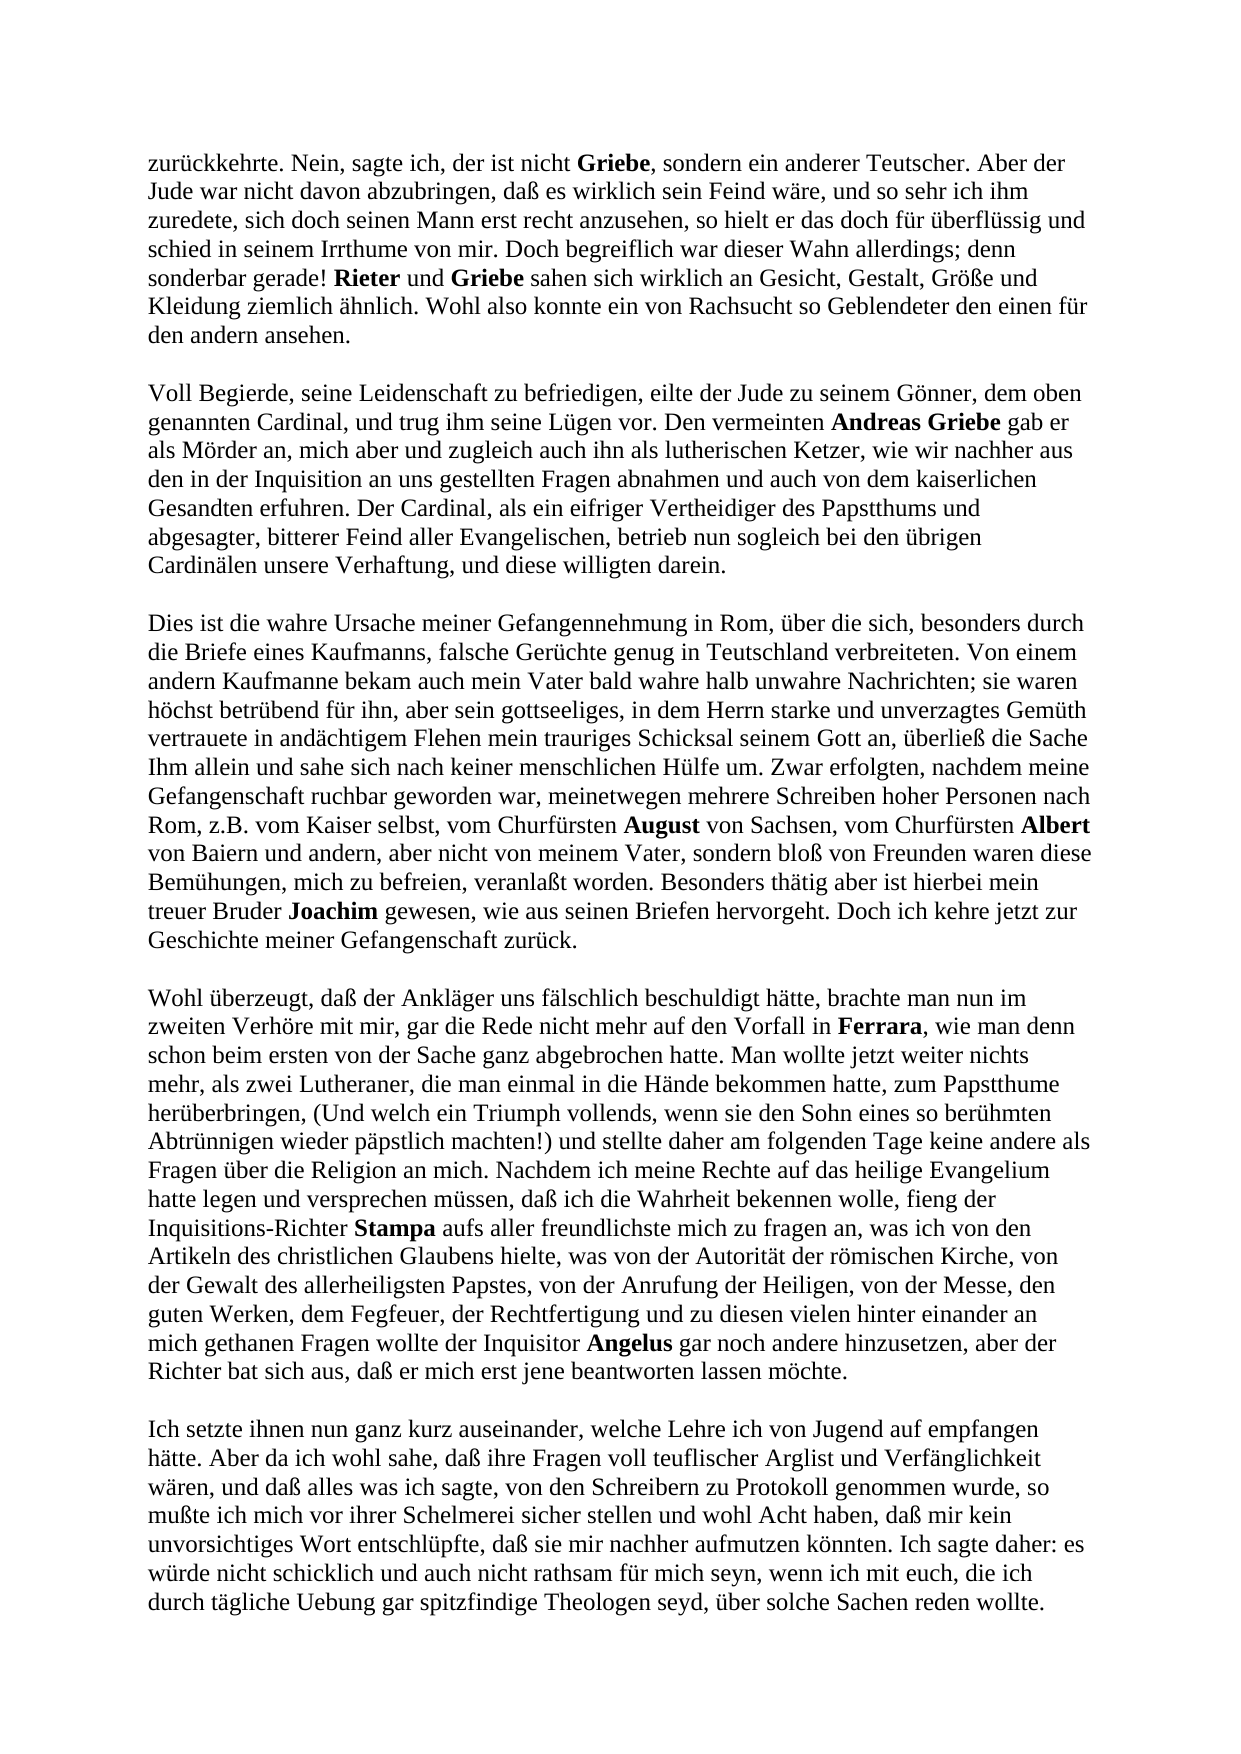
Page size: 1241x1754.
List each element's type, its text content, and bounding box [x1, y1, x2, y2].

text Wohl überzeugt, daß der Ankläger uns fälschlich beschuldigt hätte, brachte man nun im zweiten Verhöre mit mir, gar die Rede nicht mehr auf den Vorfall in Ferrara, wie man denn schon beim ersten von der Sache ganz abgebrochen hatte. Man wollte jetzt weiter nichts mehr, als zwei Lutheraner, die man einmal in die Hände bekommen hatte, zum Papstthume herüberbringen, (Und welch ein Triumph vollends, wenn sie den Sohn eines so berühmten Abtrünnigen wieder päpstlich machten!) und stellte daher am folgenden Tage keine andere als Fragen über die Religion an mich. Nachdem ich meine Rechte auf das heilige Evangelium hatte legen und versprechen müssen, daß ich die Wahrheit bekennen wolle, fieng der Inquisitions-Richter Stampa aufs aller freundlichste mich zu fragen an, was ich von den Artikeln des christlichen Glaubens hielte, was von der Autorität der römischen Kirche, von der Gewalt des allerheiligsten Papstes, von der Anrufung der Heiligen, von der Messe, den guten Werken, dem Fegfeuer, der Rechtfertigung und zu diesen vielen hinter einander an mich gethanen Fragen wollte der Inquisitor Angelus gar noch andere hinzusetzen, aber der Richter bat sich aus, daß er mich erst jene beantworten lassen möchte. [148, 983, 1093, 1385]
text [148, 1414, 1093, 1616]
text Voll Begierde, seine Leidenschaft zu befriedigen, eilte der Jude zu seinem Gönner, dem oben genannten Cardinal, und trug ihm seine Lügen vor. Den vermeinten Andreas Griebe gab er als Mörder an, mich aber und zugleich auch ihn als lutherischen Ketzer, wie wir nachher aus den in der Inquisition an uns gestellten Fragen abnahmen und auch von dem kaiserlichen Gesandten erfuhren. Der Cardinal, als ein eifriger Vertheidiger des Papstthums und abgesagter, bitterer Feind aller Evangelischen, betrieb nun sogleich bei den übrigen Cardinälen unsere Verhaftung, und diese willigten darein. [148, 378, 1093, 579]
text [148, 148, 1093, 349]
text Dies ist die wahre Ursache meiner Gefangennehmung in Rom, über die sich, besonders durch die Briefe eines Kaufmanns, falsche Gerüchte genug in Teutschland verbreiteten. Von einem andern Kaufmanne bekam auch mein Vater bald wahre halb unwahre Nachrichten; sie waren höchst betrübend für ihn, aber sein gottseeliges, in dem Herrn starke und unverzagtes Gemüth vertrauete in andächtigem Flehen mein trauriges Schicksal seinem Gott an, überließ die Sache Ihm allein und sahe sich nach keiner menschlichen Hülfe um. Zwar erfolgten, nachdem meine Gefangenschaft ruchbar geworden war, meinetwegen mehrere Schreiben hoher Personen nach Rom, z.B. vom Kaiser selbst, vom Churfürsten August von Sachsen, vom Churfürsten Albert von Baiern und andern, aber nicht von meinem Vater, sondern bloß von Freunden waren diese Bemühungen, mich zu befreien, veranlaßt worden. Besonders thätig aber ist hierbei mein treuer Bruder Joachim gewesen, wie aus seinen Briefen hervorgeht. Doch ich kehre jetzt zur Geschichte meiner Gefangenschaft zurück. [148, 608, 1093, 953]
